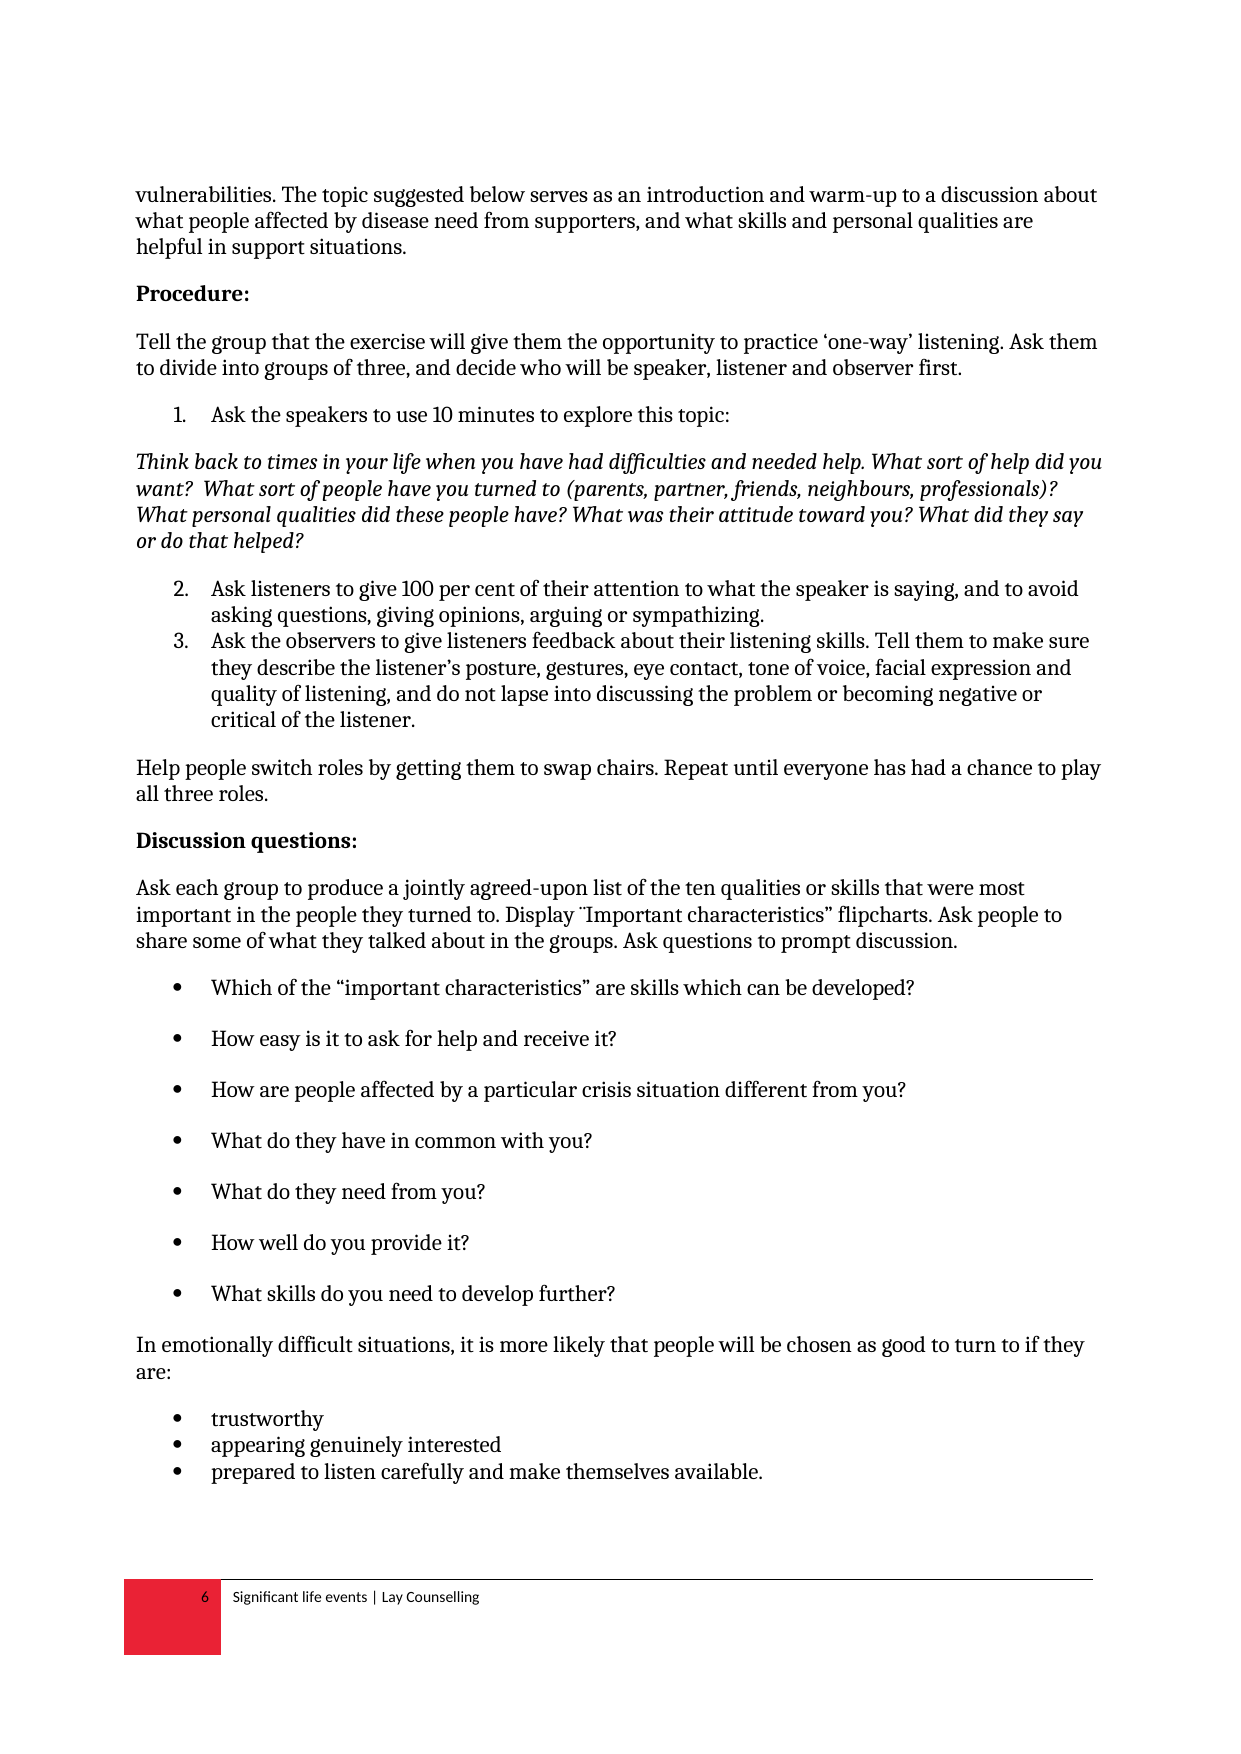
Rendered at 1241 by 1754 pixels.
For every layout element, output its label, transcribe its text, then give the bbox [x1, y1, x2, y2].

list Ask the speakers to use 10 minutes to explore this topic: [173, 402, 1104, 428]
list trustworthy [173, 1406, 1104, 1432]
text Discussion questions: [136, 828, 1104, 854]
text Ask each group to produce a jointly agreed-upon list of the ten qualities or skills that were most important in the people they turned to. Display ¨Important characteristics” flipcharts. Ask people to share some of what they talked about in the groups. Ask questions to prompt discussion. [136, 875, 1104, 954]
text Tell the group that the exercise will give them the opportunity to practice ‘one-way’ listening. Ask them to divide into groups of three, and decide who will be speaker, listener and observer first. [136, 328, 1104, 381]
list appearing genuinely interested [173, 1432, 1104, 1458]
list How well do you provide it? [173, 1230, 1104, 1257]
text Procedure: [136, 281, 1104, 308]
list prepared to listen carefully and make themselves available. [173, 1458, 1104, 1485]
list What do they need from you? [173, 1179, 1104, 1206]
list Ask the observers to give listeners feedback about their listening skills. Tell them to make sure they describe the listener’s posture, gestures, eye contact, tone of voice, facial expression and quality of listening, and do not lapse into discussing the problem or becoming negative or critical of the listener. [173, 628, 1104, 733]
list Ask listeners to give 100 per cent of their attention to what the speaker is saying, and to avoid asking questions, giving opinions, arguing or sympathizing. [173, 575, 1104, 628]
text Think back to times in your life when you have had difficulties and needed help. What sort of help did you want? What sort of people have you turned to (parents, partner, friends, neighbours, professionals)? What personal qualities did these people have? What was their attitude toward you? What did they say or do that helped? [136, 449, 1104, 554]
list How easy is it to ask for help and receive it? [173, 1026, 1104, 1052]
text Help people switch roles by getting them to swap chairs. Repeat until everyone has had a chance to play all three roles. [136, 754, 1104, 807]
list What skills do you need to develop further? [173, 1281, 1104, 1308]
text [136, 181, 1104, 260]
list What do they have in common with you? [173, 1128, 1104, 1154]
list Which of the “important characteristics” are skills which can be developed? [173, 975, 1104, 1001]
text In emotionally difficult situations, it is more likely that people will be chosen as good to turn to if they are: [136, 1332, 1104, 1385]
list How are people affected by a particular crisis situation different from you? [173, 1077, 1104, 1103]
